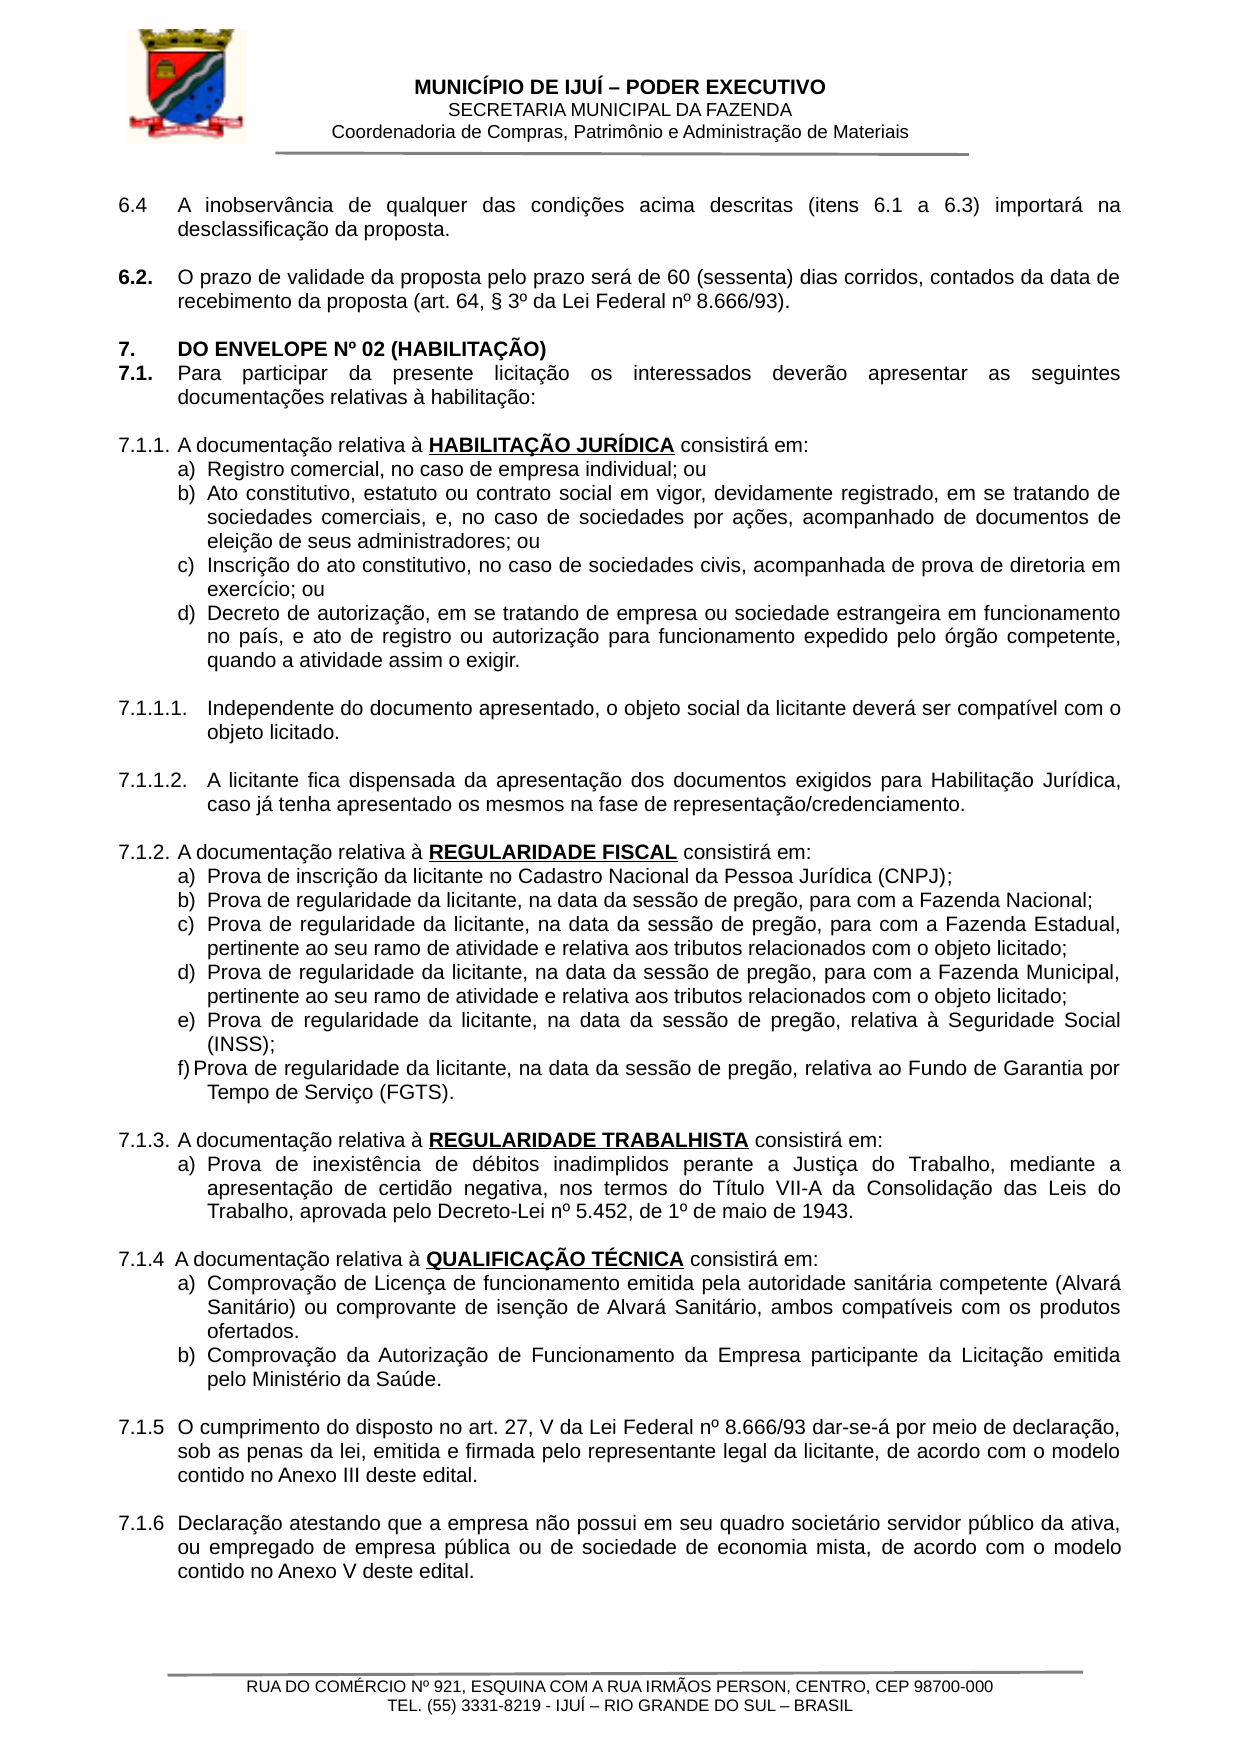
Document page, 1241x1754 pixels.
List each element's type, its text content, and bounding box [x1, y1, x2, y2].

list O cumprimento do disposto no art. 27, V da Lei Federal nº 8.666/93 dar-se-á por meio de declaração, sob as penas da lei, emitida e firmada pelo representante legal da licitante, de acordo com o modelo contido no Anexo III deste edital. [118, 1415, 1122, 1487]
list Ato constitutivo, estatuto ou contrato social em vigor, devidamente registrado, em se tratando de sociedades comerciais, e, no caso de sociedades por ações, acompanhado de documentos de eleição de seus administradores; ou [177, 481, 1122, 552]
list Comprovação de Licença de funcionamento emitida pela autoridade sanitária competente (Alvará Sanitário) ou comprovante de isenção de Alvará Sanitário, ambos compatíveis com os produtos ofertados. [177, 1271, 1122, 1343]
list Declaração atestando que a empresa não possui em seu quadro societário servidor público da ativa, ou empregado de empresa pública ou de sociedade de economia mista, de acordo com o modelo contido no Anexo V deste edital. [118, 1511, 1122, 1583]
list Prova de regularidade da licitante, na data da sessão de pregão, relativa à Seguridade Social (INSS); [177, 1008, 1122, 1056]
list Decreto de autorização, em se tratando de empresa ou sociedade estrangeira em funcionamento no país, e ato de registro ou autorização para funcionamento expedido pelo órgão competente, quando a atividade assim o exigir. [177, 600, 1122, 672]
list O prazo de validade da proposta pelo prazo será de 60 (sessenta) dias corridos, contados da data de recebimento da proposta (art. 64, § 3º da Lei Federal nº 8.666/93). [118, 265, 1122, 313]
list DO ENVELOPE Nº 02 (HABILITAÇÃO) [118, 337, 1122, 361]
text 7.1.4 A documentação relativa à QUALIFICAÇÃO TÉCNICA consistirá em: [118, 1247, 1122, 1271]
list Para participar da presente licitação os interessados deverão apresentar as seguintes documentações relativas à habilitação: [118, 361, 1122, 409]
list A documentação relativa à REGULARIDADE TRABALHISTA consistirá em: [118, 1127, 1122, 1151]
list A licitante fica dispensada da apresentação dos documentos exigidos para Habilitação Jurídica, caso já tenha apresentado os mesmos na fase de representação/credenciamento. [118, 768, 1122, 816]
list Independente do documento apresentado, o objeto social da licitante deverá ser compatível com o objeto licitado. [118, 696, 1122, 744]
list A documentação relativa à HABILITAÇÃO JURÍDICA consistirá em: [118, 433, 1122, 457]
list Registro comercial, no caso de empresa individual; ou [177, 457, 1122, 481]
list Prova de inscrição da licitante no Cadastro Nacional da Pessoa Jurídica (CNPJ); [177, 864, 1122, 888]
list Prova de regularidade da licitante, na data da sessão de pregão, para com a Fazenda Estadual, pertinente ao seu ramo de atividade e relativa aos tributos relacionados com o objeto licitado; [177, 912, 1122, 960]
list A documentação relativa à REGULARIDADE FISCAL consistirá em: [118, 840, 1122, 864]
list Prova de regularidade da licitante, na data da sessão de pregão, para com a Fazenda Municipal, pertinente ao seu ramo de atividade e relativa aos tributos relacionados com o objeto licitado; [177, 960, 1122, 1008]
list A inobservância de qualquer das condições acima descritas (itens 6.1 a 6.3) importará na desclassificação da proposta. [118, 193, 1122, 241]
list Inscrição do ato constitutivo, no caso de sociedades civis, acompanhada de prova de diretoria em exercício; ou [177, 552, 1122, 600]
picture [126, 29, 247, 146]
list Comprovação da Autorização de Funcionamento da Empresa participante da Licitação emitida pelo Ministério da Saúde. [177, 1343, 1122, 1391]
list Prova de regularidade da licitante, na data da sessão de pregão, para com a Fazenda Nacional; [177, 888, 1122, 912]
list Prova de inexistência de débitos inadimplidos perante a Justiça do Trabalho, mediante a apresentação de certidão negativa, nos termos do Título VII-A da Consolidação das Leis do Trabalho, aprovada pelo Decreto-Lei nº 5.452, de 1º de maio de 1943. [177, 1151, 1122, 1223]
list Prova de regularidade da licitante, na data da sessão de pregão, relativa ao Fundo de Garantia por Tempo de Serviço (FGTS). [177, 1056, 1122, 1103]
